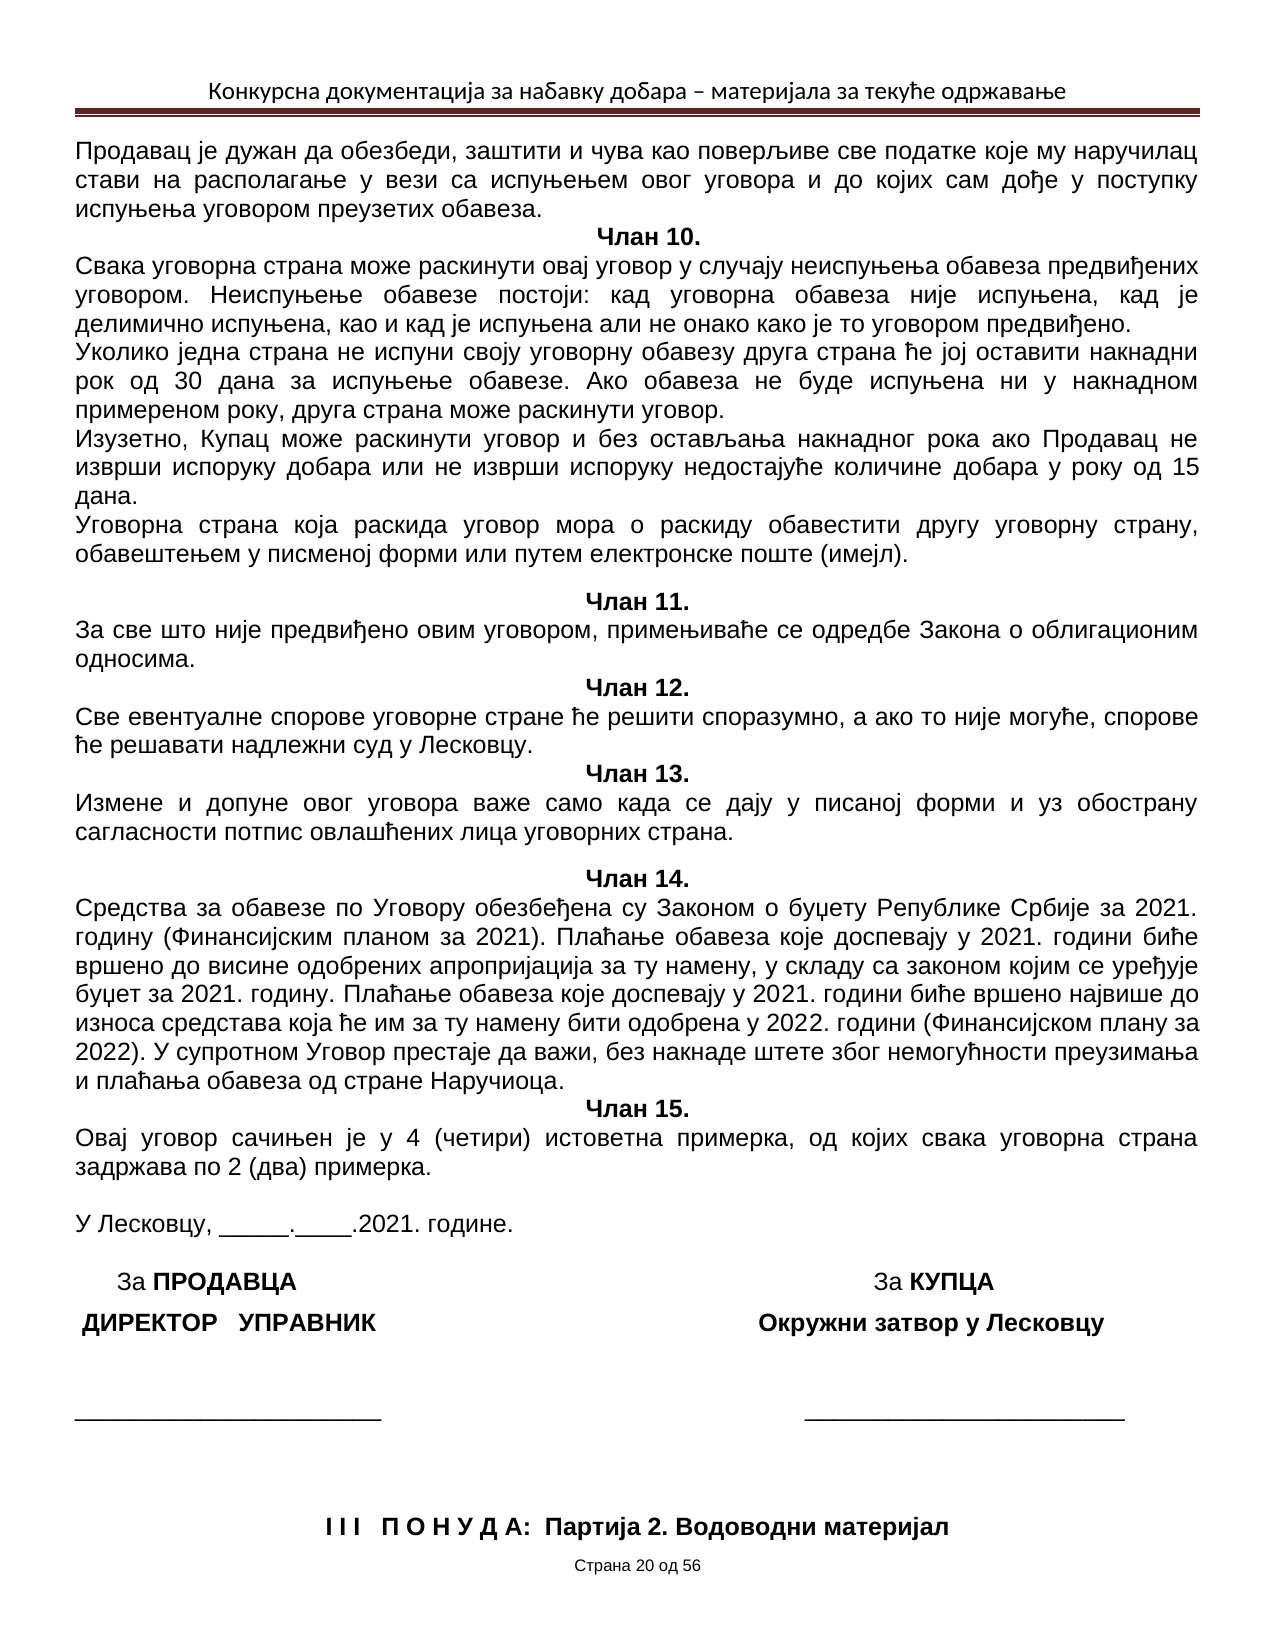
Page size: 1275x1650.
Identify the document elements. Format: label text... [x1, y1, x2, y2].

text Члан 15. [75, 1094, 1200, 1123]
text Овај уговор сачињен је у 4 (четири) истоветна примерка, од којих свака уговорна страна задржава по 2 (два) примерка. [75, 1123, 1200, 1181]
text Средства за обавезе по Уговору обезбеђена су Законом о буџету Републике Србије за 2021. годину (Финансијским планом за 2021). Плаћање обавеза које доспевају у 2021. години биће вршено до висине одобрених апропријација за ту намену, у складу са законом којим се уређује буџет за 2021. годину. Плаћање обавеза које доспевају у 2021. години биће вршено највише до износа средстава која ће им за ту намену бити одобрена у 2022. години (Финансијском плану за 2022). У супротном Уговор престаје да важи, без накнаде штете због немогућности преузимања и плаћања обавеза од стране Наручиоца. [75, 893, 1200, 1094]
text ДИРЕКТОР УПРАВНИК Окружни затвор у Лесковцу [75, 1308, 1200, 1336]
text Члан 10. [442, 222, 1200, 251]
text Уговорна страна која раскида уговор мора о раскиду обавестити другу уговорну страну, обавештењем у писменој форми или путем електронске поште (имејл). [75, 510, 1200, 567]
text Члан 13. [75, 759, 1200, 788]
text Уколико једна страна не испуни своју уговорну обавезу друга страна ће јој оставити накнадни рок од 30 дана за испуњење обавезе. Ако обавеза не буде испуњена ни у накнадном примереном року, друга страна може раскинути уговор. [75, 337, 1200, 424]
text Изузетно, Купац може раскинути уговор и без остављања накнадног рока ако Продавац не изврши испоруку добара или не изврши испоруку недостајуће количине добара у року од 15 дана. [75, 424, 1200, 510]
text Члан 11. [75, 587, 1200, 615]
text За ПРОДАВЦА За КУПЦА [75, 1267, 1200, 1296]
text ______________________ _______________________ [75, 1393, 1200, 1422]
text У Лесковцу, _____.____.2021. године. [75, 1209, 1200, 1238]
text Продавац је дужан да обезбеди, заштити и чува као поверљиве све податке које му наручилац стави на располагање у вези са испуњењем овог уговора и до којих сам дође у поступку испуњења уговором преузетих обавеза. [75, 136, 1200, 222]
text Свака уговорна страна може раскинути овај уговор у случају неиспуњења обавеза предвиђених уговором. Неиспуњење обавезе постоји: кад уговорна обавеза није испуњена, кад је делимично испуњена, као и кад је испуњена али не онако како је то уговором предвиђено. [75, 251, 1200, 337]
text I I I П О Н У Д А: Партија 2. Водоводни материјал [75, 1512, 1200, 1541]
text Члан 12. [75, 673, 1200, 702]
text Измене и допуне овог уговора важе само када се дају у писаној форми и уз обострану сагласности потпис овлашћених лица уговорних страна. [75, 788, 1200, 845]
text Све евентуалне спорове уговорне стране ће решити споразумно, а ако то није могуће, спорове ће решавати надлежни суд у Лесковцу. [75, 702, 1200, 759]
text За све што није предвиђено овим уговором, примењиваће се одредбе Закона о облигационим односима. [75, 615, 1200, 673]
text Члан 14. [75, 864, 1200, 893]
